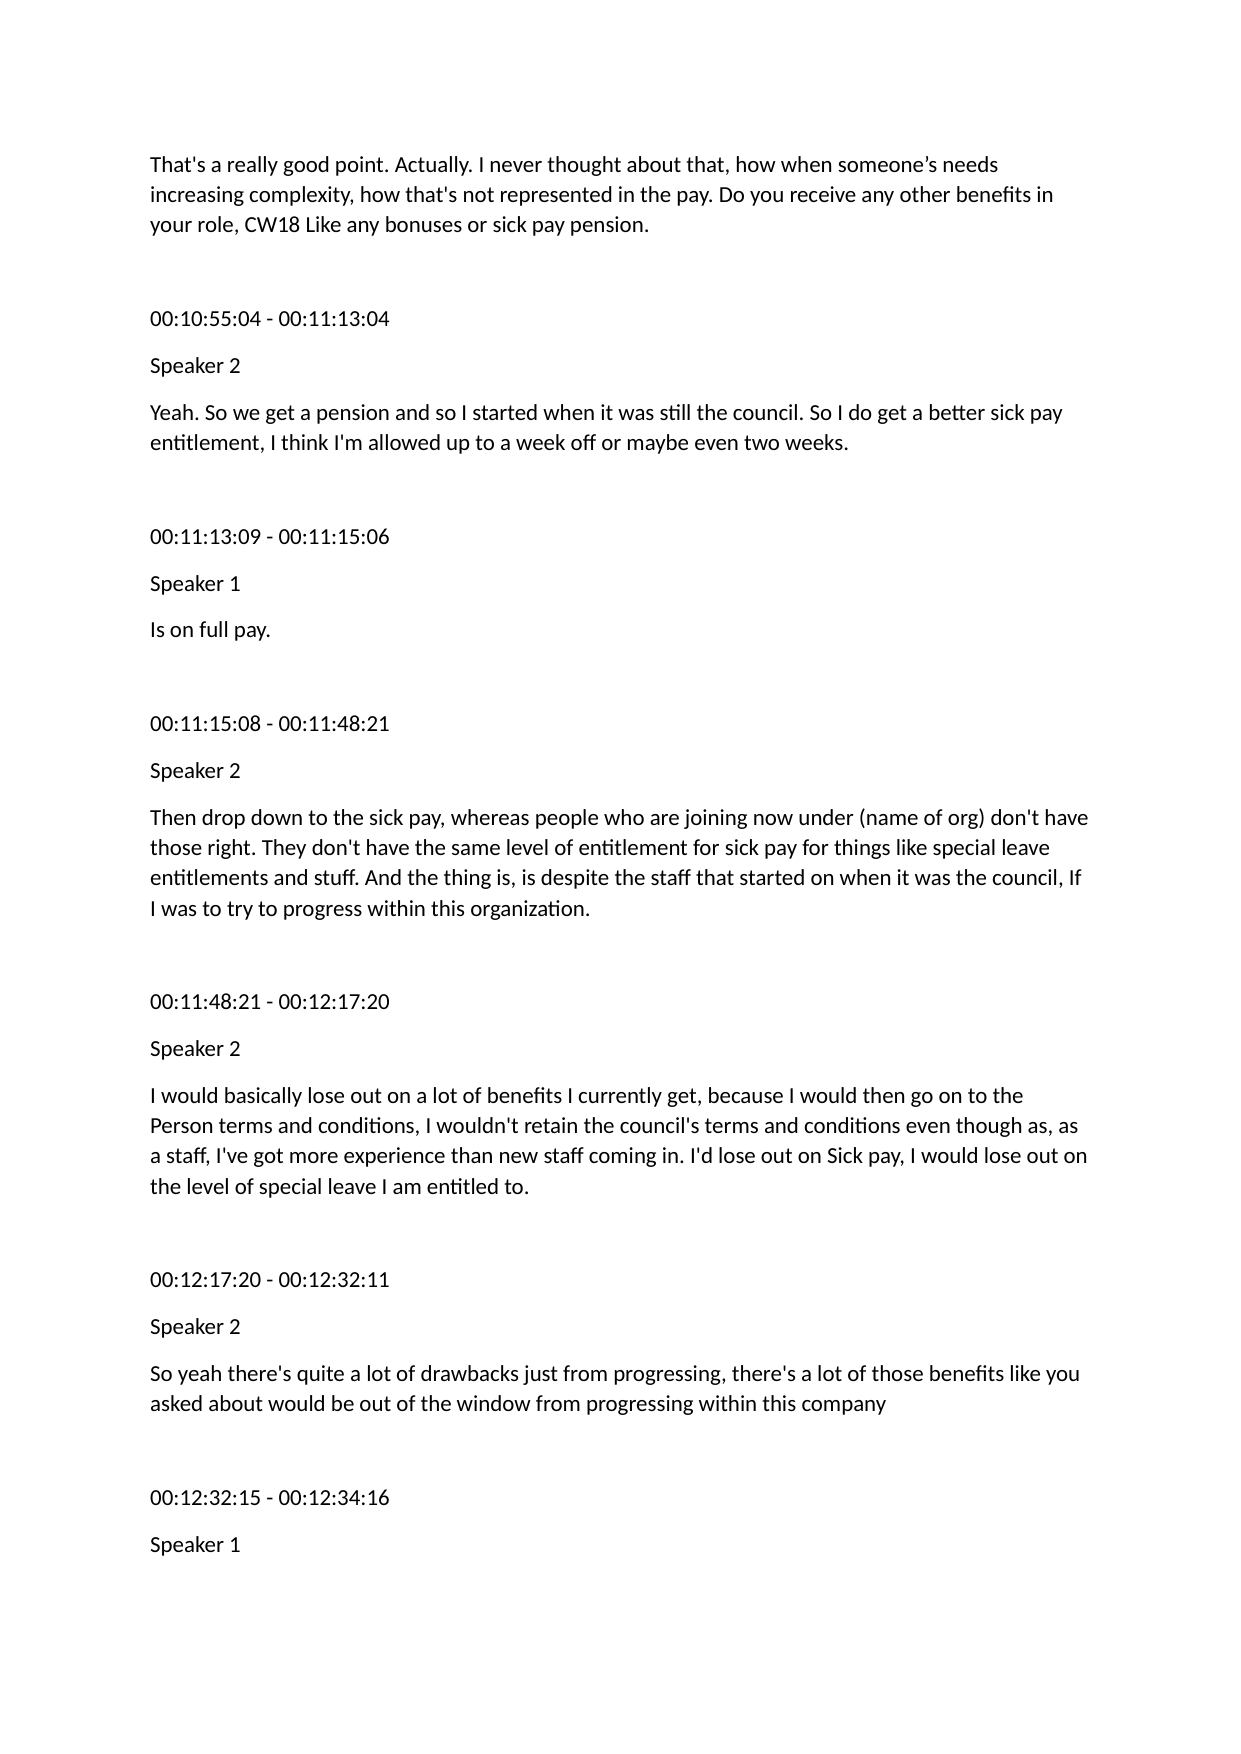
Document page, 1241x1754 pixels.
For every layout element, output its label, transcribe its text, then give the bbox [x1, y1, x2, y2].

text Speaker 1 [150, 569, 1090, 597]
text 00:11:13:09 - 00:11:15:06 [150, 522, 1090, 550]
text So yeah there's quite a lot of drawbacks just from progressing, there's a lot of those benefits like you asked about would be out of the window from progressing within this company [150, 1359, 1090, 1418]
text Speaker 2 [150, 351, 1090, 379]
text Then drop down to the sick pay, whereas people who are joining now under (name of org) don't have those right. They don't have the same level of entitlement for sick pay for things like special leave entitlements and stuff. And the thing is, is despite the staff that started on when it was the council, If I was to try to progress within this organization. [150, 803, 1090, 922]
text 00:12:32:15 - 00:12:34:16 [150, 1483, 1090, 1511]
text Yeah. So we get a pension and so I started when it was still the council. So I do get a better sick pay entitlement, I think I'm allowed up to a week off or maybe even two weeks. [150, 398, 1090, 456]
text 00:12:17:20 - 00:12:32:11 [150, 1266, 1090, 1294]
text 00:10:55:04 - 00:11:13:04 [150, 304, 1090, 332]
text That's a really good point. Actually. I never thought about that, how when someone’s needs increasing complexity, how that's not represented in the pay. Do you receive any other benefits in your role, CW18 Like any bonuses or sick pay pension. [150, 150, 1090, 238]
text I would basically lose out on a lot of benefits I currently get, because I would then go on to the Person terms and conditions, I wouldn't retain the council's terms and conditions even though as, as a staff, I've got more experience than new staff coming in. I'd lose out on Sick pay, I would lose out on the level of special leave I am entitled to. [150, 1081, 1090, 1200]
text Is on full pay. [150, 616, 1090, 644]
text 00:11:15:08 - 00:11:48:21 [150, 709, 1090, 737]
text Speaker 2 [150, 1312, 1090, 1341]
text 00:11:48:21 - 00:12:17:20 [150, 987, 1090, 1016]
text Speaker 2 [150, 1034, 1090, 1062]
text Speaker 1 [150, 1530, 1090, 1558]
text Speaker 2 [150, 756, 1090, 784]
